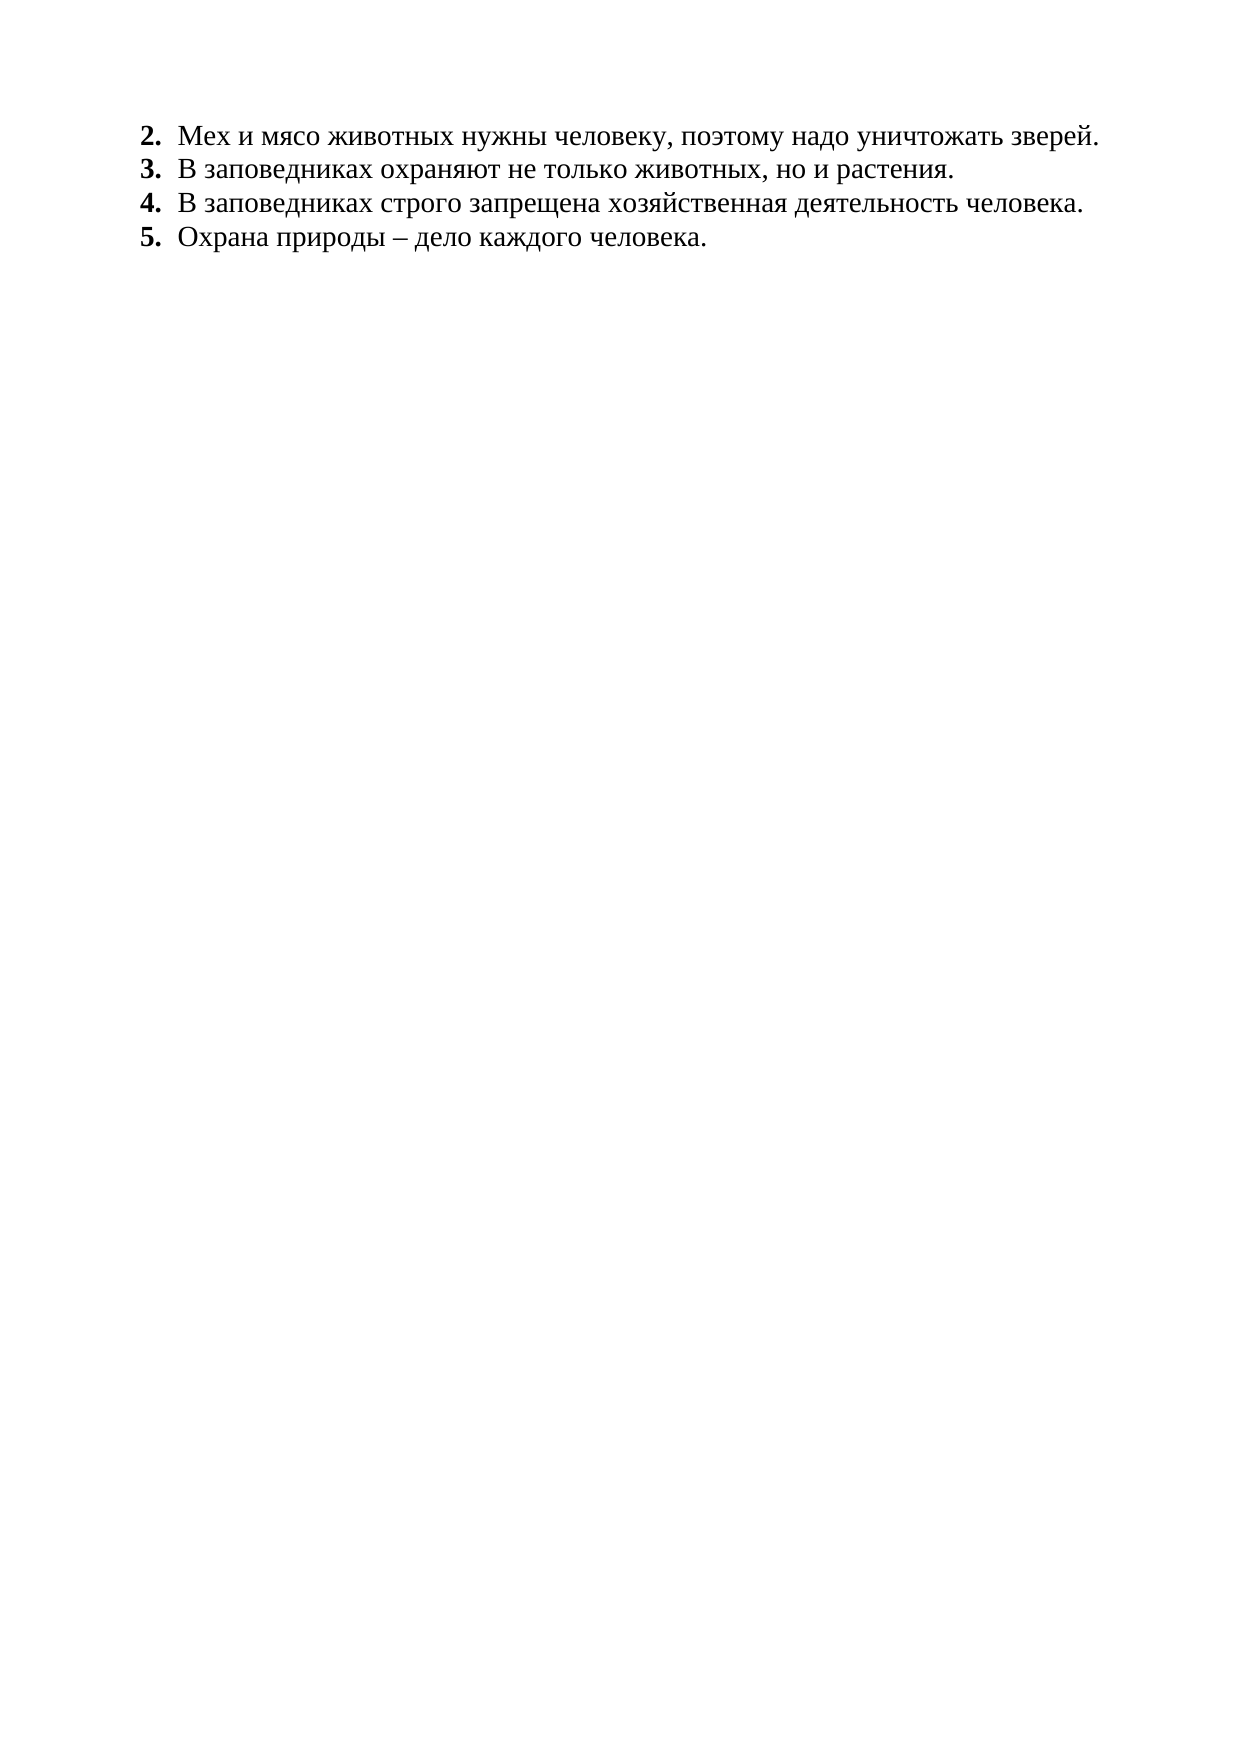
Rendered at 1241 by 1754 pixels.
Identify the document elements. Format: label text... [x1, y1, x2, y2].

list В заповедниках строго запрещена хозяйственная деятельность человека. [140, 185, 1152, 219]
list Мех и мясо животных нужны человеку, поэтому надо уничтожать зверей. [140, 118, 1152, 152]
list Охрана природы – дело каждого человека. [140, 219, 1152, 252]
list В заповедниках охраняют не только животных, но и растения. [140, 152, 1152, 185]
